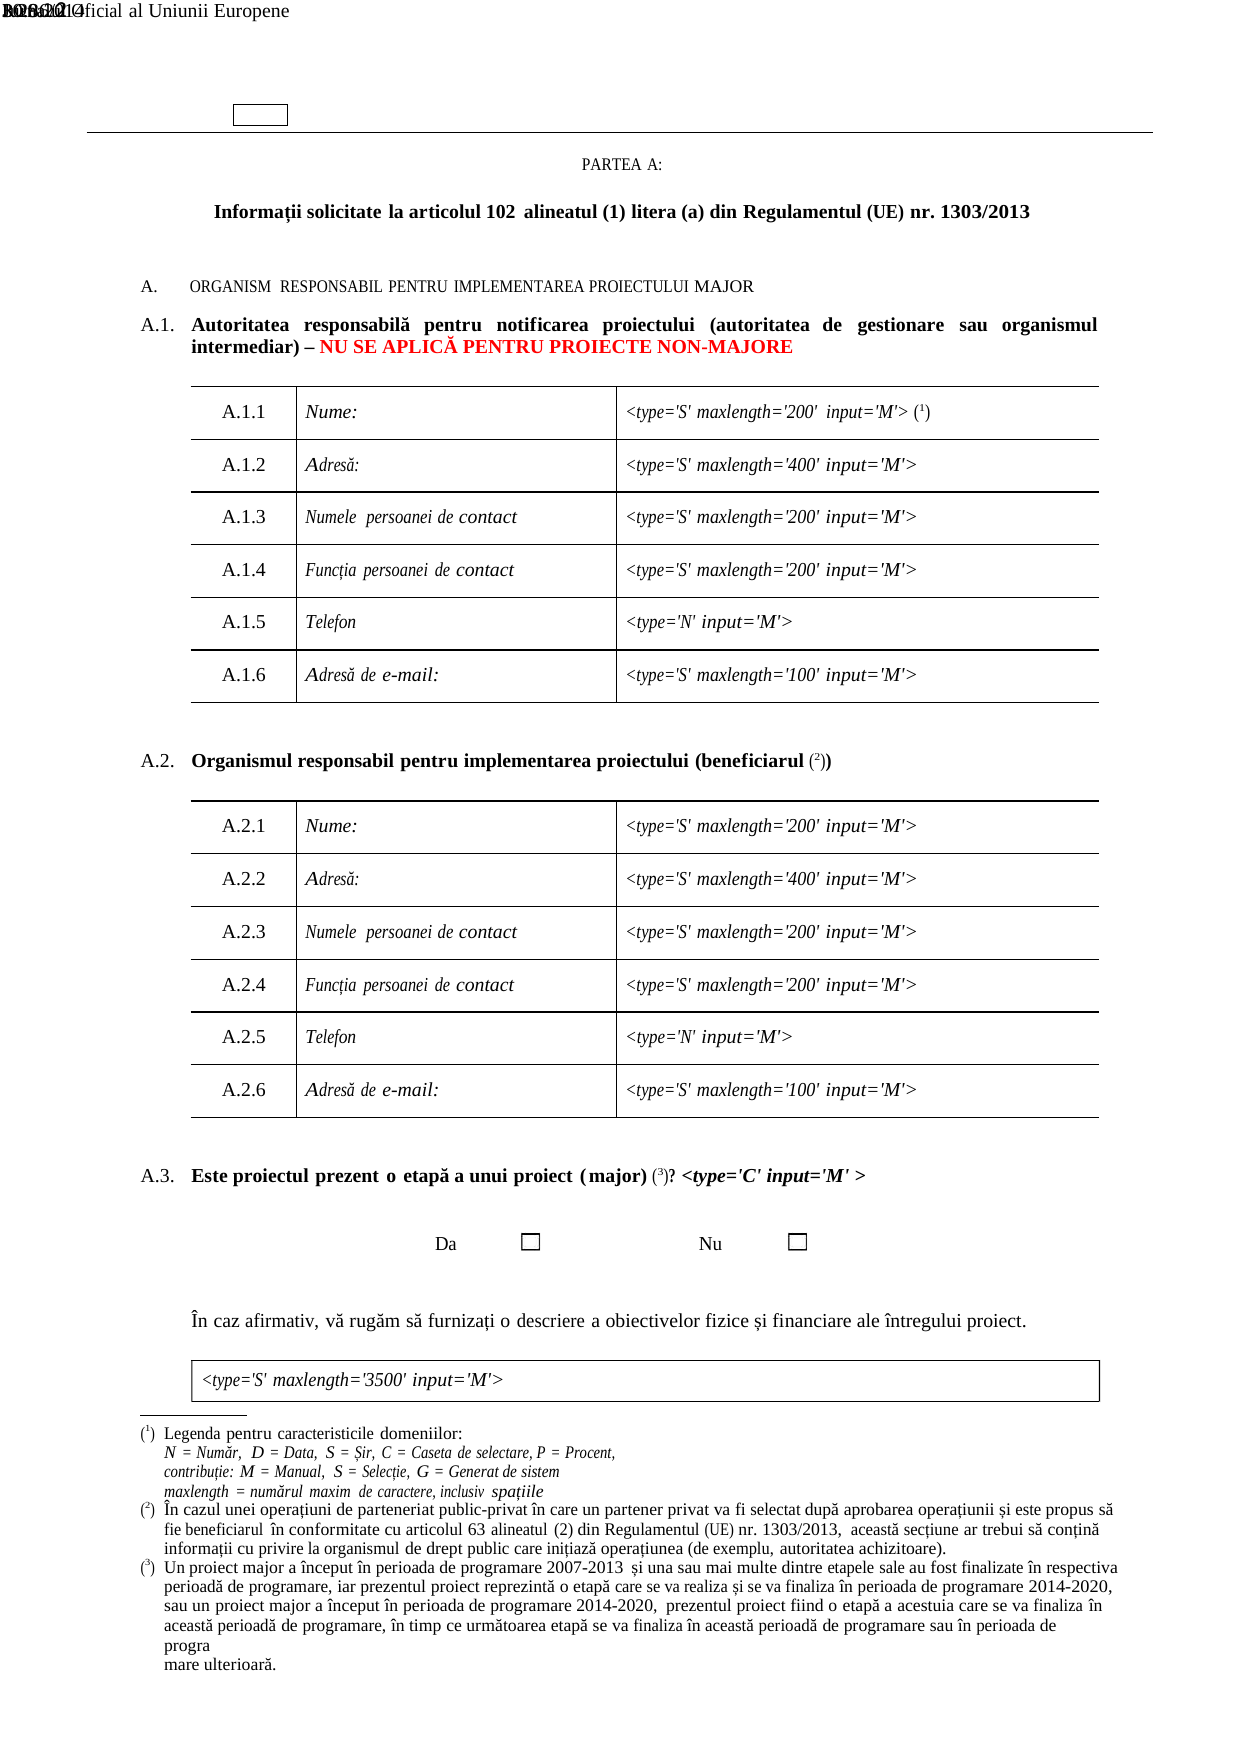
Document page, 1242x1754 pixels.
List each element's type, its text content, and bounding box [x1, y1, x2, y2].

table_cell <type='S' maxlength='100' input='M'> [617, 1065, 1099, 1117]
table_cell A.1.6 [191, 651, 296, 702]
table_cell A.2.4 [191, 960, 296, 1011]
table_cell A.1.3 [191, 493, 296, 544]
table_cell A.1.4 [191, 545, 296, 597]
text A. ORGANISM RESPONSABIL PENTRU IMPLEMENTAREA PROIECTULUI MAJOR [140, 276, 1169, 296]
table_header A.1.1 [191, 387, 296, 438]
table_cell <type='S' maxlength='100' input='M'> [617, 651, 1099, 702]
text Informații solicitate la articolul 102 alineatul (1) litera (a) din Regulamentul (UE) nr. 1303/2013 [209, 200, 1034, 223]
table_header Nume: [297, 802, 616, 853]
table_cell <type='N' input='M'> [617, 598, 1099, 649]
table_cell <type='S' maxlength='200' input='M'> [617, 907, 1099, 958]
text fie beneficiarul în conformitate cu articolul 63 alineatul (2) din Regulamentul (UE) nr. 1303/2013, această secțiune ar trebui să conțină [164, 1519, 1169, 1539]
table_cell Adresă: [297, 854, 616, 906]
picture [520, 1232, 541, 1251]
table_cell A.2.5 [191, 1013, 296, 1064]
table_cell Adresă de e-mail: [297, 651, 616, 702]
text contribuție: M = Manual, S = Selecție, G = Generat de sistem maxlength = numărul maxim de caractere, inclusiv spațiile [164, 1462, 568, 1501]
table_cell A.2.2 [191, 854, 296, 906]
table_cell A.2.3 [191, 907, 296, 958]
text mare ulterioară. [164, 1655, 1169, 1674]
table_cell <type='S' maxlength='200' input='M'> [617, 960, 1099, 1011]
table_cell <type='N' input='M'> [617, 1013, 1099, 1064]
table_cell Funcția persoanei de contact [297, 960, 616, 1011]
table_cell Adresă de e-mail: [297, 1065, 616, 1117]
table_cell <type='S' maxlength='400' input='M'> [617, 440, 1099, 491]
picture [787, 1232, 808, 1251]
text informații cu privire la organismul de drept public care inițiază operațiunea (de exemplu, autoritatea achizitoare). [164, 1539, 1169, 1558]
table_cell Adresă: [297, 440, 616, 491]
table_header <type='S' maxlength='200' input='M'> [617, 802, 1099, 853]
table_header Nume: [297, 387, 616, 438]
table_cell Telefon [297, 1013, 616, 1064]
table_cell Funcția persoanei de contact [297, 545, 616, 597]
table_cell Telefon [297, 598, 616, 649]
table_header A.2.1 [191, 802, 296, 853]
text N = Număr, D = Data, S = Șir, C = Caseta de selectare, P = Procent, [164, 1443, 1169, 1462]
text (1) Legenda pentru caracteristicile domeniilor: [140, 1422, 1169, 1443]
table_cell A.1.2 [191, 440, 296, 491]
table_cell Numele persoanei de contact [297, 493, 616, 544]
text perioadă de programare, iar prezentul proiect reprezintă o etapă care se va realiza și se va finaliza în perioada de programare 2014-2020, [164, 1577, 1169, 1596]
text <type='S' maxlength='3500' input='M'> [201, 1368, 1169, 1391]
text A.1. Autoritatea responsabilă pentru notificarea proiectului (autoritatea de gestionare sau organismul intermediar) – NU SE APLICĂ PENTRU PROIECTE NON-MAJORE [140, 314, 1107, 358]
text PARTEA A: [576, 154, 667, 174]
table_cell A.2.6 [191, 1065, 296, 1117]
text A.2. Organismul responsabil pentru implementarea proiectului (beneficiarul (2)) [140, 750, 1169, 772]
text (2) În cazul unei operațiuni de parteneriat public-privat în care un partener privat va fi selectat după aprobarea operațiunii și este propus să [140, 1501, 1169, 1519]
table_cell <type='S' maxlength='200' input='M'> [617, 545, 1099, 597]
text În caz afirmativ, vă rugăm să furnizați o descriere a obiectivelor fizice și financiare ale întregului proiect. [191, 1309, 1169, 1332]
table_cell <type='S' maxlength='400' input='M'> [617, 854, 1099, 906]
text Da Nu [435, 1233, 1169, 1255]
table_cell Numele persoanei de contact [297, 907, 616, 958]
text A.3. Este proiectul prezent o etapă a unui proiect (major) (3)? <type='C' input='M' > [140, 1164, 1169, 1187]
text (3) Un proiect major a început în perioada de programare 2007-2013 și una sau mai multe dintre etapele sale au fost finalizate în respectiva [140, 1558, 1169, 1577]
text sau un proiect major a început în perioada de programare 2014-2020, prezentul proiect fiind o etapă a acestuia care se va finaliza în această perioadă de programare, în timp ce următoarea etapă se va finaliza în această perioadă de programare sau în perioada de progra­ [164, 1596, 1107, 1655]
table_header <type='S' maxlength='200' input='M'> (1) [617, 387, 1099, 438]
table_cell <type='S' maxlength='200' input='M'> [617, 493, 1099, 544]
table_cell A.1.5 [191, 598, 296, 649]
